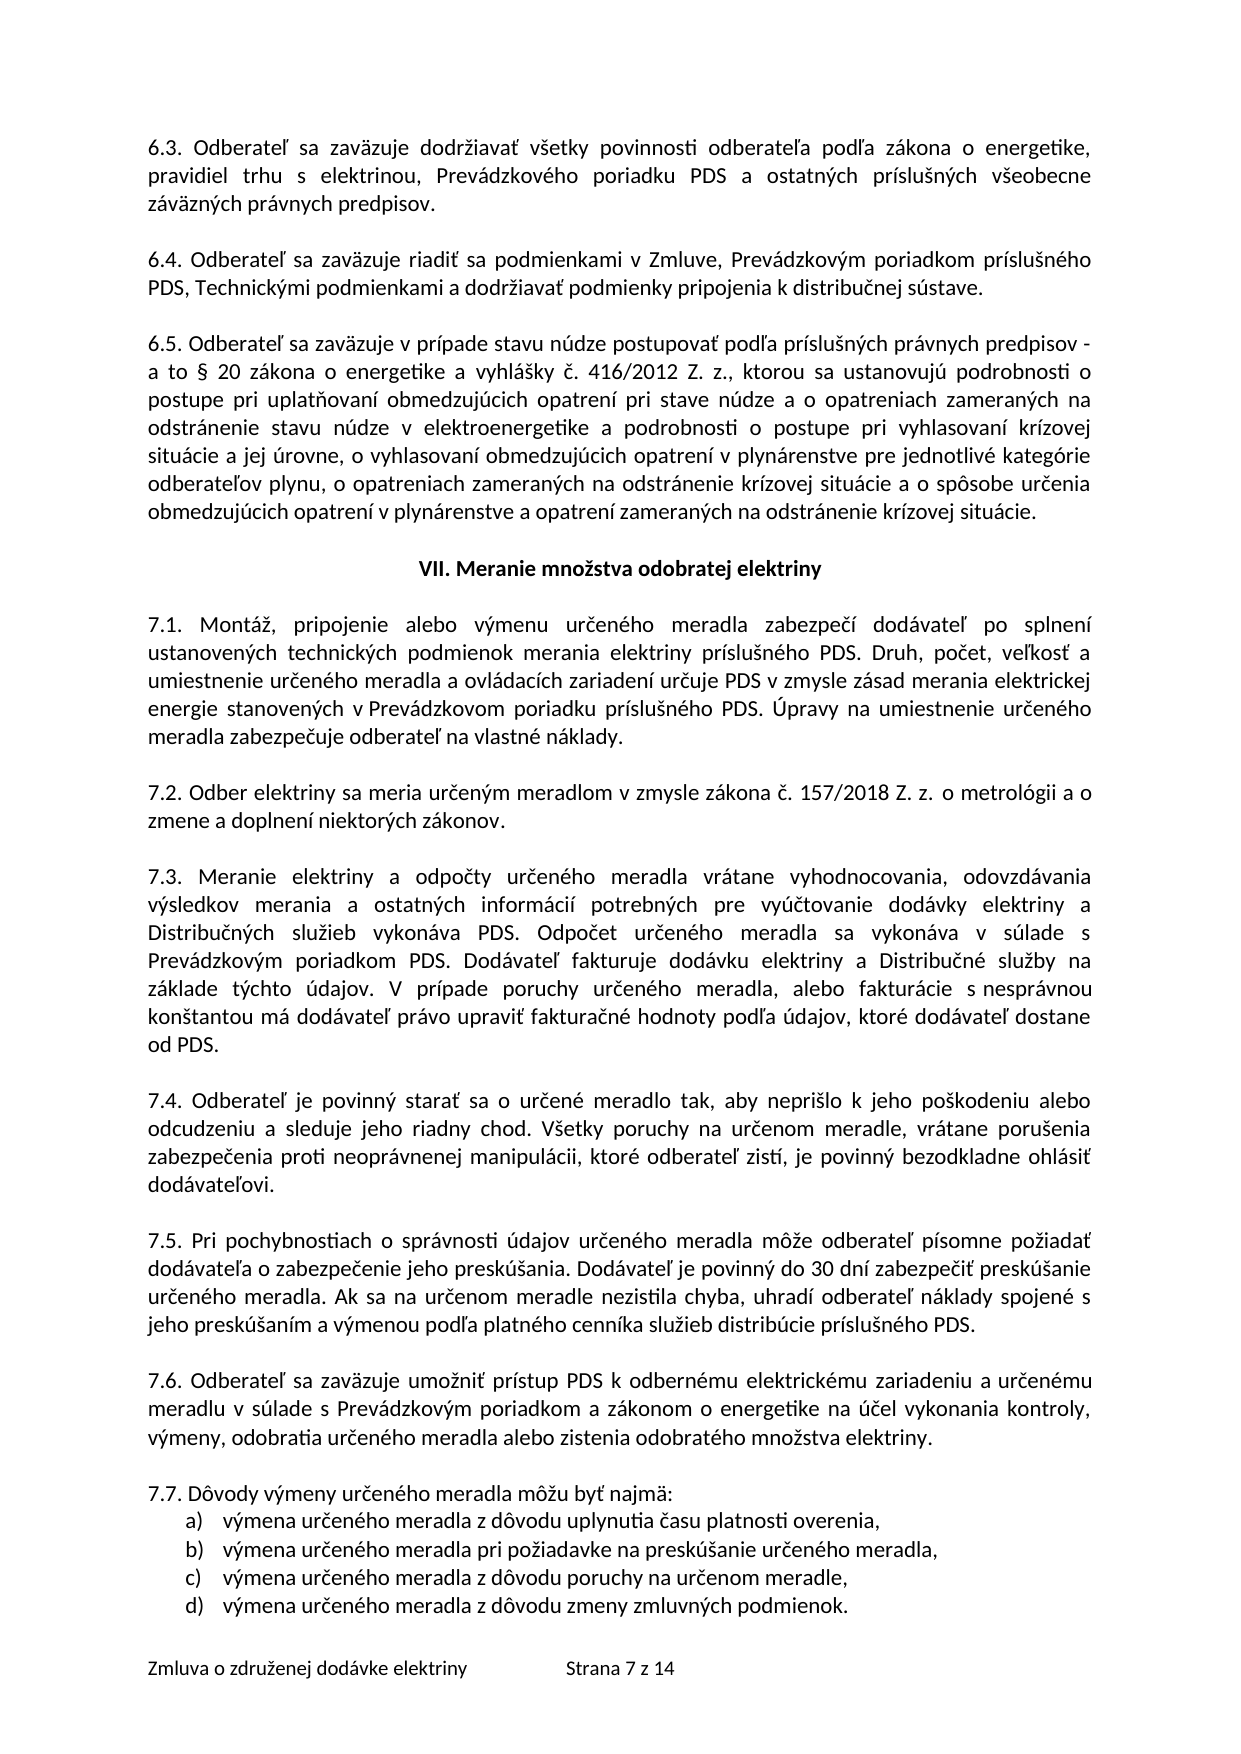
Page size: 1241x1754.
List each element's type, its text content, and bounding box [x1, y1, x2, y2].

list výmena určeného meradla pri požiadavke na preskúšanie určeného meradla, [185, 1535, 1093, 1563]
text VII. Meranie množstva odobratej elektriny [148, 554, 1093, 582]
text 6.3. Odberateľ sa zaväzuje dodržiavať všetky povinnosti odberateľa podľa zákona o energetike, pravidiel trhu s elektrinou, Prevádzkového poriadku PDS a ostatných príslušných všeobecne záväzných právnych predpisov. [148, 133, 1093, 217]
text 7.4. Odberateľ je povinný starať sa o určené meradlo tak, aby neprišlo k jeho poškodeniu alebo odcudzeniu a sleduje jeho riadny chod. Všetky poruchy na určenom meradle, vrátane porušenia zabezpečenia proti neoprávnenej manipulácii, ktoré odberateľ zistí, je povinný bezodkladne ohlásiť dodávateľovi. [148, 1086, 1093, 1198]
text 7.6. Odberateľ sa zaväzuje umožniť prístup PDS k odbernému elektrickému zariadeniu a určenému meradlu v súlade s Prevádzkovým poriadkom a zákonom o energetike na účel vykonania kontroly, výmeny, odobratia určeného meradla alebo zistenia odobratého množstva elektriny. [148, 1367, 1093, 1451]
text 7.1. Montáž, pripojenie alebo výmenu určeného meradla zabezpečí dodávateľ po splnení ustanovených technických podmienok merania elektriny príslušného PDS. Druh, počet, veľkosť a umiestnenie určeného meradla a ovládacích zariadení určuje PDS v zmysle zásad merania elektrickej energie stanovených v Prevádzkovom poriadku príslušného PDS. Úpravy na umiestnenie určeného meradla zabezpečuje odberateľ na vlastné náklady. [148, 610, 1093, 750]
text 7.3. Meranie elektriny a odpočty určeného meradla vrátane vyhodnocovania, odovzdávania výsledkov merania a ostatných informácií potrebných pre vyúčtovanie dodávky elektriny a Distribučných služieb vykonáva PDS. Odpočet určeného meradla sa vykonáva v súlade s Prevádzkovým poriadkom PDS. Dodávateľ fakturuje dodávku elektriny a Distribučné služby na základe týchto údajov. V prípade poruchy určeného meradla, alebo fakturácie s nesprávnou konštantou má dodávateľ právo upraviť fakturačné hodnoty podľa údajov, ktoré dodávateľ dostane od PDS. [148, 862, 1093, 1058]
text 6.5. Odberateľ sa zaväzuje v prípade stavu núdze postupovať podľa príslušných právnych predpisov - a to § 20 zákona o energetike a vyhlášky č. 416/2012 Z. z., ktorou sa ustanovujú podrobnosti o postupe pri uplatňovaní obmedzujúcich opatrení pri stave núdze a o opatreniach zameraných na odstránenie stavu núdze v elektroenergetike a podrobnosti o postupe pri vyhlasovaní krízovej situácie a jej úrovne, o vyhlasovaní obmedzujúcich opatrení v plynárenstve pre jednotlivé kategórie odberateľov plynu, o opatreniach zameraných na odstránenie krízovej situácie a o spôsobe určenia obmedzujúcich opatrení v plynárenstve a opatrení zameraných na odstránenie krízovej situácie. [148, 329, 1093, 525]
list výmena určeného meradla z dôvodu uplynutia času platnosti overenia, [185, 1507, 1093, 1535]
text 7.5. Pri pochybnostiach o správnosti údajov určeného meradla môže odberateľ písomne požiadať dodávateľa o zabezpečenie jeho preskúšania. Dodávateľ je povinný do 30 dní zabezpečiť preskúšanie určeného meradla. Ak sa na určenom meradle nezistila chyba, uhradí odberateľ náklady spojené s jeho preskúšaním a výmenou podľa platného cenníka služieb distribúcie príslušného PDS. [148, 1226, 1093, 1338]
text 7.2. Odber elektriny sa meria určeným meradlom v zmysle zákona č. 157/2018 Z. z. o metrológii a o zmene a doplnení niektorých zákonov. [148, 778, 1093, 834]
text 6.4. Odberateľ sa zaväzuje riadiť sa podmienkami v Zmluve, Prevádzkovým poriadkom príslušného PDS, Technickými podmienkami a dodržiavať podmienky pripojenia k distribučnej sústave. [148, 245, 1093, 301]
list výmena určeného meradla z dôvodu poruchy na určenom meradle, [185, 1563, 1093, 1591]
list výmena určeného meradla z dôvodu zmeny zmluvných podmienok. [185, 1591, 1093, 1619]
text 7.7. Dôvody výmeny určeného meradla môžu byť najmä: [148, 1479, 1093, 1507]
